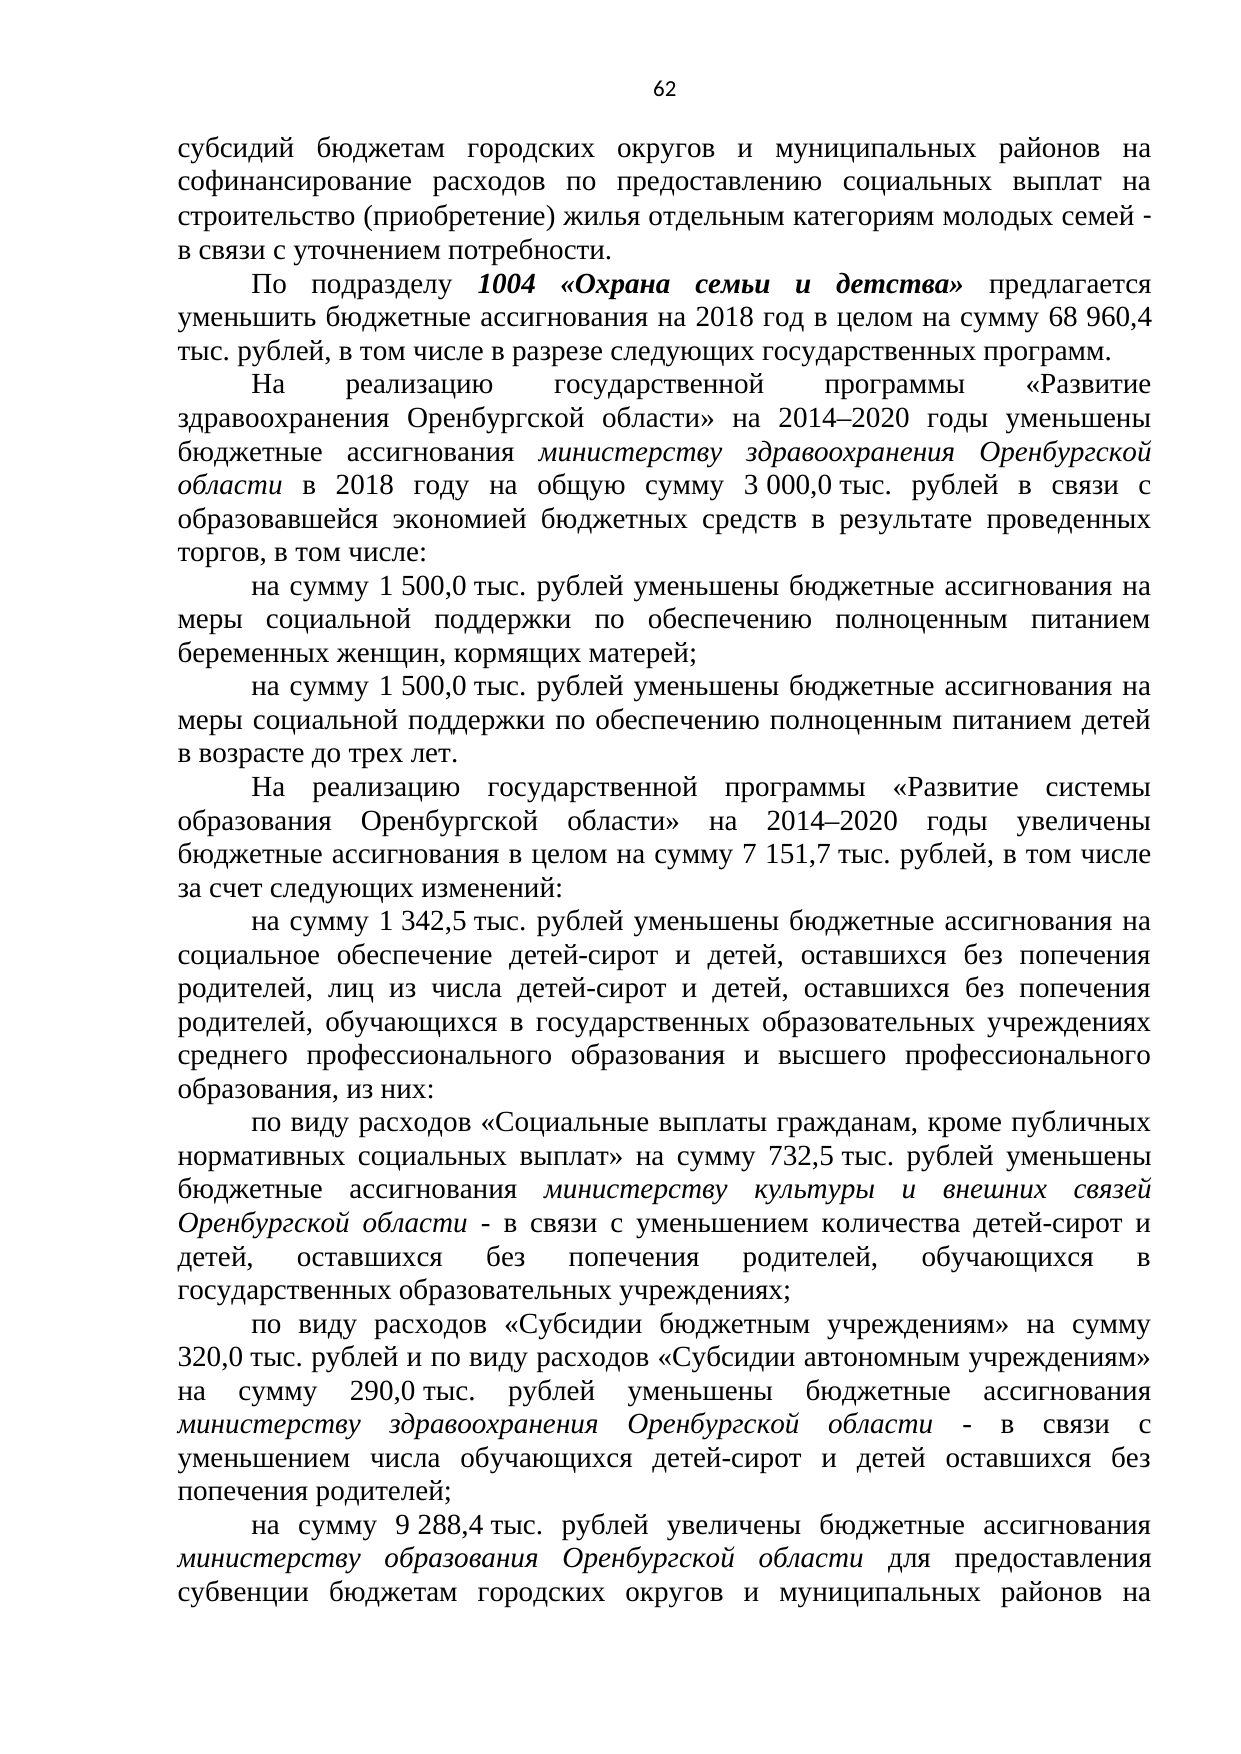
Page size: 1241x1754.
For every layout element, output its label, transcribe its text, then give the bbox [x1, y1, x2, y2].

text на сумму 1 342,5 тыс. рублей уменьшены бюджетные ассигнования на социальное обеспечение детей-сирот и детей, оставшихся без попечения родителей, лиц из числа детей-сирот и детей, оставшихся без попечения родителей, обучающихся в государственных образовательных учреждениях среднего профессионального образования и высшего профессионального образования, из них: [177, 903, 1152, 1104]
text по виду расходов «Социальные выплаты гражданам, кроме публичных нормативных социальных выплат» на сумму 732,5 тыс. рублей уменьшены бюджетные ассигнования министерству культуры и внешних связей Оренбургской области - в связи с уменьшением количества детей-сирот и детей, оставшихся без попечения родителей, обучающихся в государственных образовательных учреждениях; [177, 1104, 1152, 1306]
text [177, 1507, 1152, 1608]
text На реализацию государственной программы «Развитие здравоохранения Оренбургской области» на 2014–2020 годы уменьшены бюджетные ассигнования министерству здравоохранения Оренбургской области в 2018 году на общую сумму 3 000,0 тыс. рублей в связи с образовавшейся экономией бюджетных средств в результате проведенных торгов, в том числе: [177, 367, 1152, 568]
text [177, 130, 1152, 266]
text на сумму 1 500,0 тыс. рублей уменьшены бюджетные ассигнования на меры социальной поддержки по обеспечению полноценным питанием беременных женщин, кормящих матерей; [177, 568, 1152, 668]
text По подразделу 1004 «Охрана семьи и детства» предлагается уменьшить бюджетные ассигнования на 2018 год в целом на сумму 68 960,4 тыс. рублей, в том числе в разрезе следующих государственных программ. [177, 266, 1152, 367]
text на сумму 1 500,0 тыс. рублей уменьшены бюджетные ассигнования на меры социальной поддержки по обеспечению полноценным питанием детей в возрасте до трех лет. [177, 668, 1152, 769]
text по виду расходов «Субсидии бюджетным учреждениям» на сумму 320,0 тыс. рублей и по виду расходов «Субсидии автономным учреждениям» на сумму 290,0 тыс. рублей уменьшены бюджетные ассигнования министерству здравоохранения Оренбургской области - в связи с уменьшением числа обучающихся детей-сирот и детей оставшихся без попечения родителей; [177, 1306, 1152, 1507]
text На реализацию государственной программы «Развитие системы образования Оренбургской области» на 2014–2020 годы увеличены бюджетные ассигнования в целом на сумму 7 151,7 тыс. рублей, в том числе за счет следующих изменений: [177, 769, 1152, 903]
